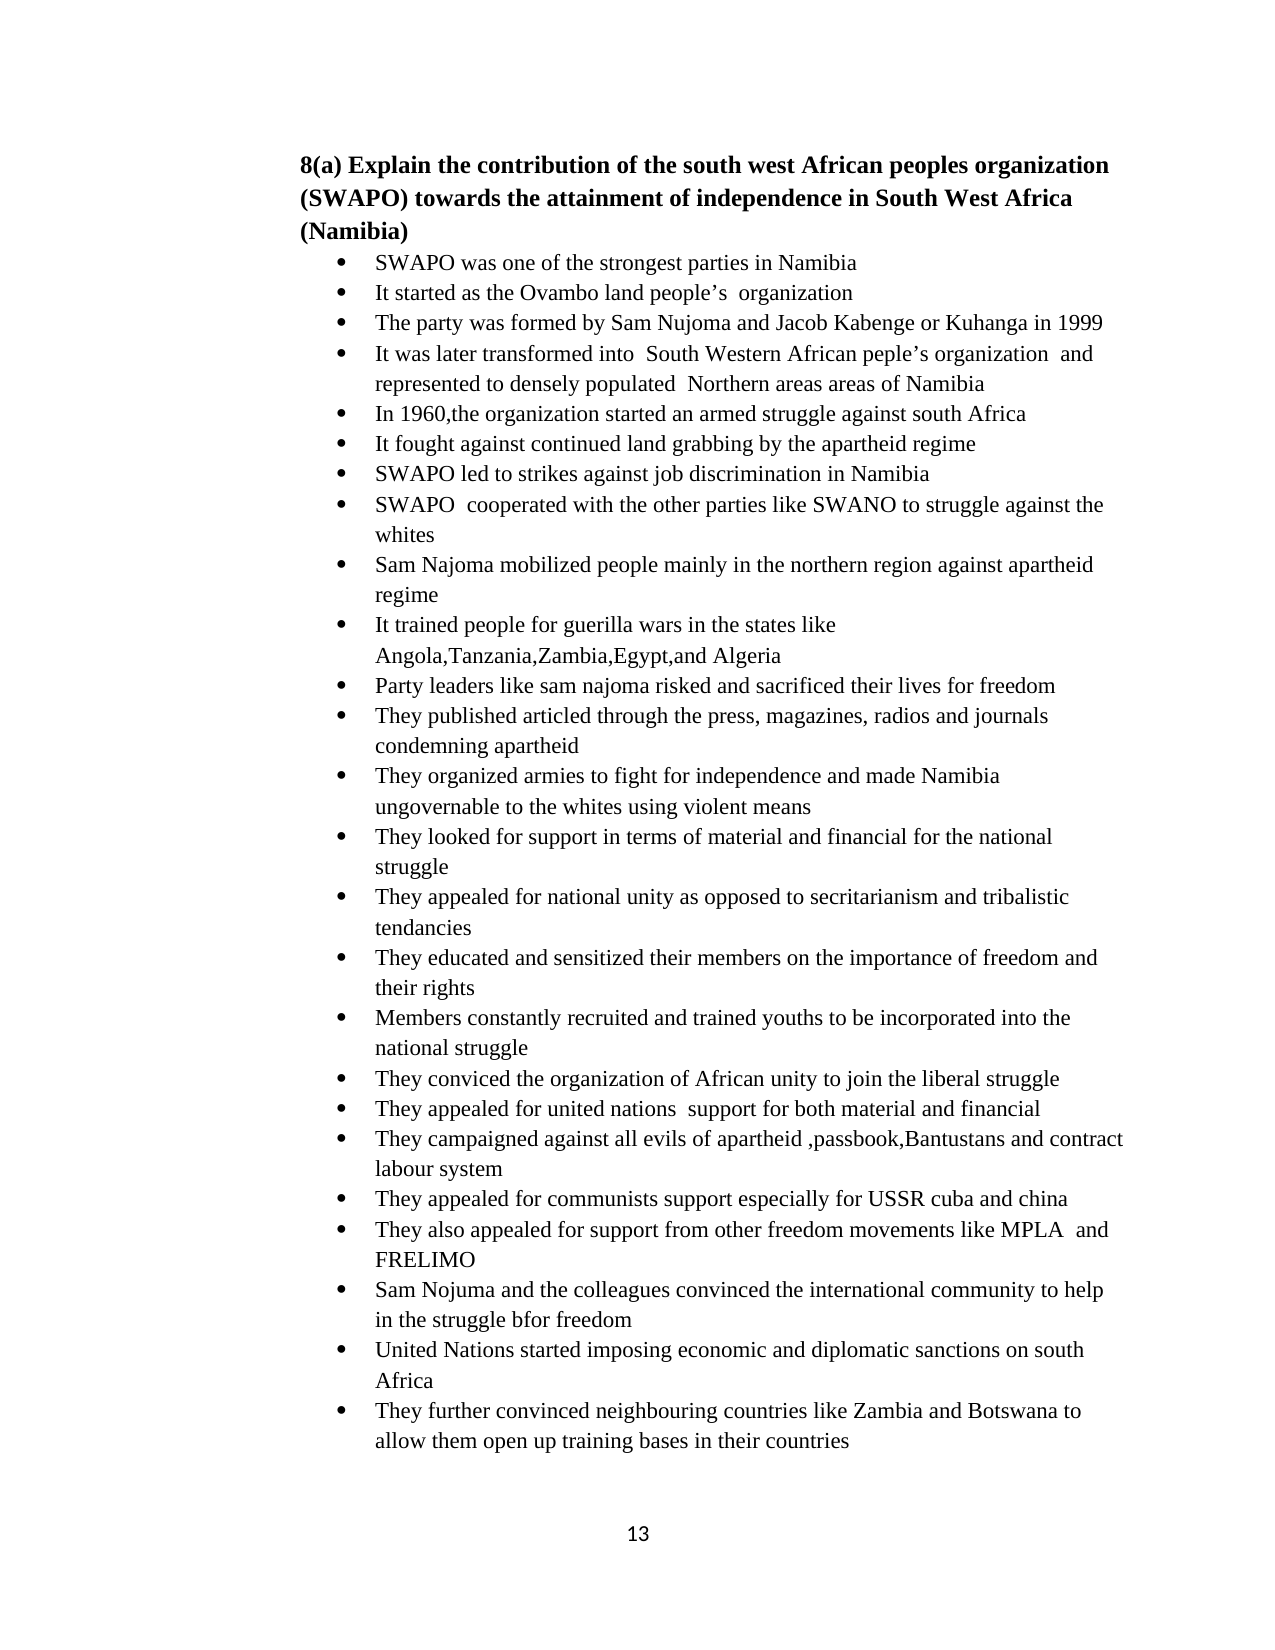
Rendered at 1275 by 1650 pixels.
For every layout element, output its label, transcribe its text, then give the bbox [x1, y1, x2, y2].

list They appealed for united nations support for both material and financial [337, 1095, 1125, 1121]
list They appealed for communists support especially for USSR cuba and china [337, 1186, 1125, 1212]
list SWAPO cooperated with the other parties like SWANO to struggle against the whites [337, 491, 1125, 547]
list It was later transformed into South Western African peple’s organization and represented to densely populated Northern areas areas of Namibia [337, 340, 1125, 396]
list It fought against continued land grabbing by the apartheid regime [337, 430, 1125, 457]
list They organized armies to fight for independence and made Namibia ungovernable to the whites using violent means [337, 763, 1125, 819]
list They looked for support in terms of material and financial for the national struggle [337, 823, 1125, 879]
list Sam Nojuma and the colleagues convinced the international community to help in the struggle bfor freedom [337, 1276, 1125, 1333]
list They conviced the organization of African unity to join the liberal struggle [337, 1065, 1125, 1091]
list SWAPO was one of the strongest parties in Namibia [337, 249, 1125, 275]
list It trained people for guerilla wars in the states like Angola,Tanzania,Zambia,Egypt,and Algeria [337, 612, 1125, 668]
list SWAPO led to strikes against job discrimination in Namibia [337, 461, 1125, 487]
list It started as the Ovambo land people’s organization [337, 279, 1125, 306]
list In 1960,the organization started an armed struggle against south Africa [337, 400, 1125, 426]
list Sam Najoma mobilized people mainly in the northern region against apartheid regime [337, 551, 1125, 608]
list Members constantly recruited and trained youths to be incorporated into the national struggle [337, 1004, 1125, 1061]
list They campaigned against all evils of apartheid ,passbook,Bantustans and contract labour system [337, 1125, 1125, 1182]
list They educated and sensitized their members on the importance of freedom and their rights [337, 944, 1125, 1000]
list They appealed for national unity as opposed to secritarianism and tribalistic tendancies [337, 883, 1125, 940]
list Party leaders like sam najoma risked and sacrificed their lives for freedom [337, 672, 1125, 698]
list They published articled through the press, magazines, radios and journals condemning apartheid [337, 702, 1125, 759]
list United Nations started imposing economic and diplomatic sanctions on south Africa [337, 1337, 1125, 1393]
list 8(a) Explain the contribution of the south west African peoples organization (SWAPO) towards the attainment of independence in South West Africa (Namibia) [300, 150, 1125, 245]
list The party was formed by Sam Nujoma and Jacob Kabenge or Kuhanga in 1999 [337, 309, 1125, 336]
list They further convinced neighbouring countries like Zambia and Botswana to allow them open up training bases in their countries [337, 1397, 1125, 1453]
list They also appealed for support from other freedom movements like MPLA and FRELIMO [337, 1216, 1125, 1272]
